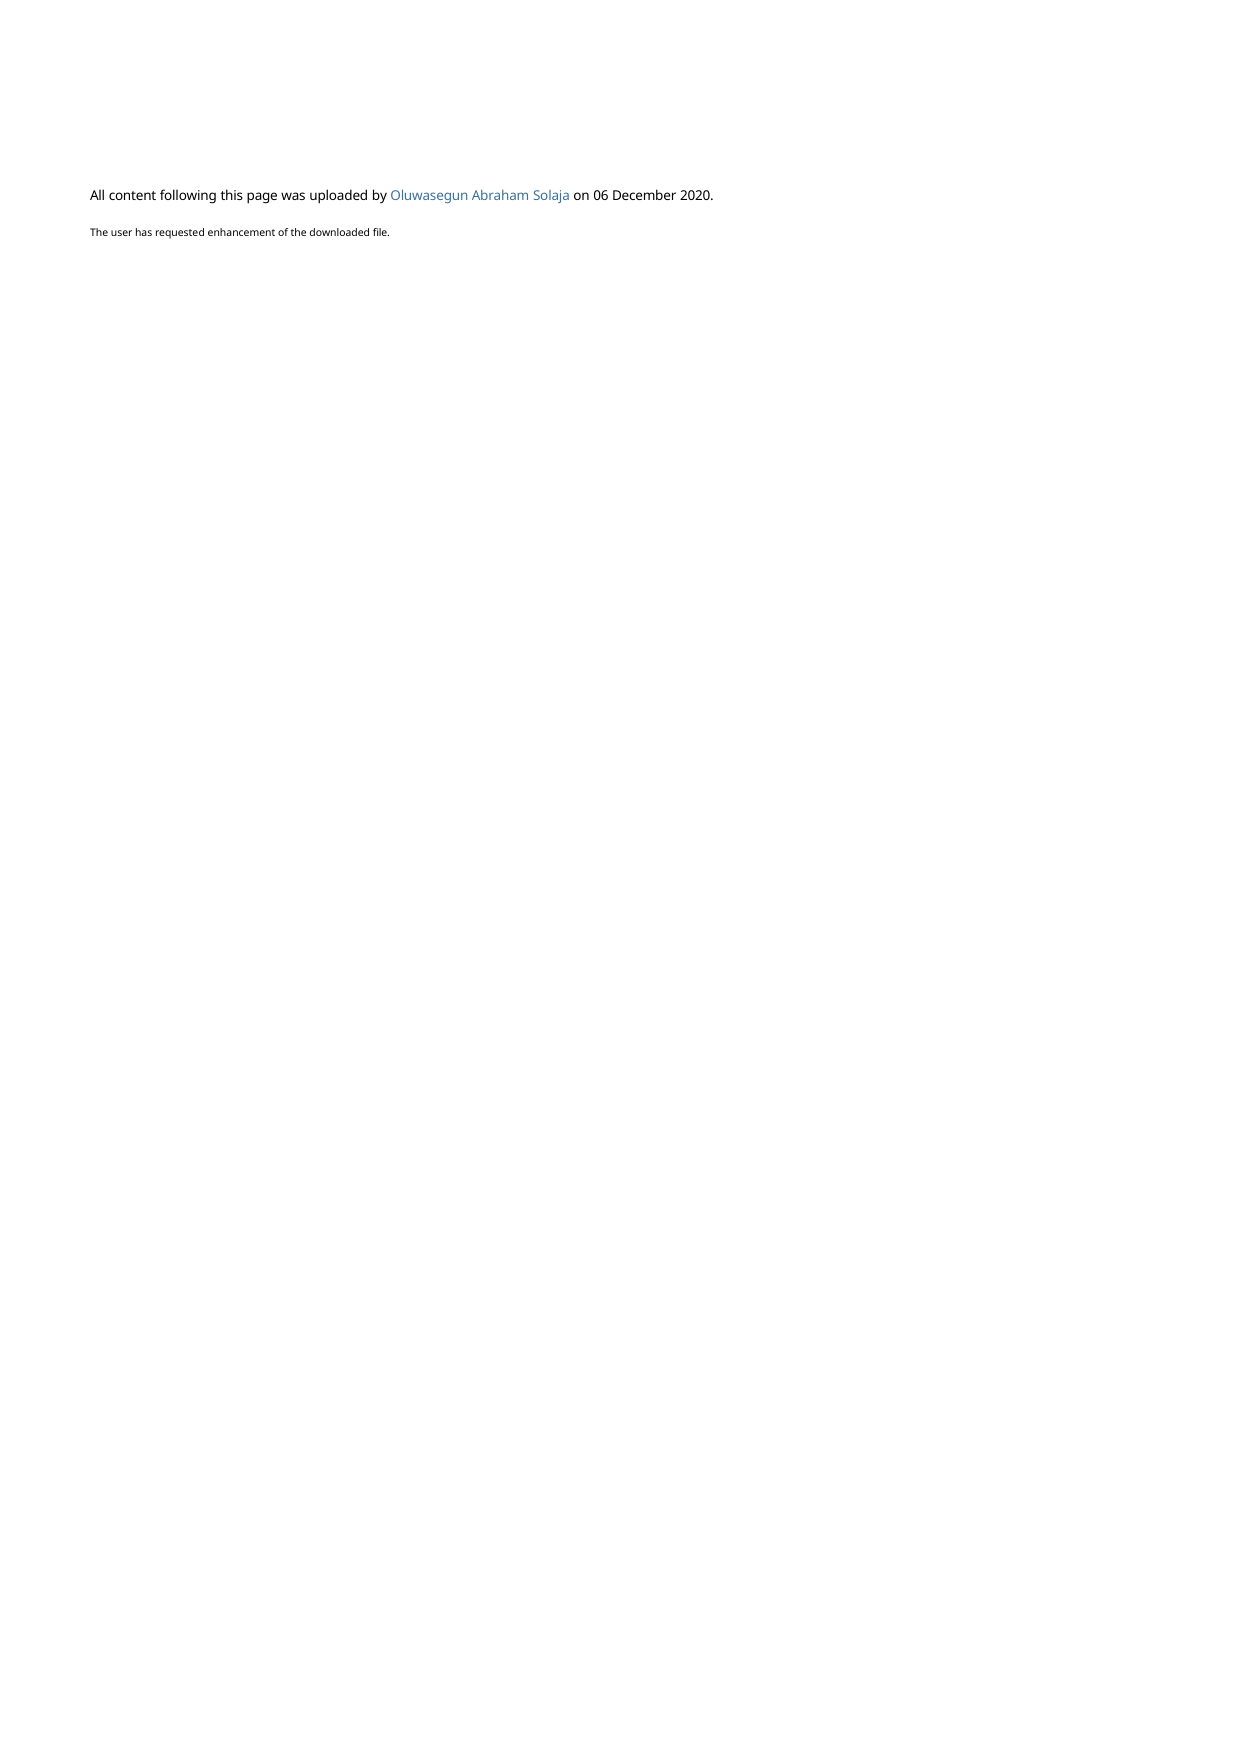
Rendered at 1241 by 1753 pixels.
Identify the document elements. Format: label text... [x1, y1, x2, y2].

text All content following this page was uploaded by Oluwasegun Abraham Solaja on 06 December 2020. [90, 186, 1181, 204]
text The user has requested enhancement of the downloaded file. [90, 225, 1181, 239]
